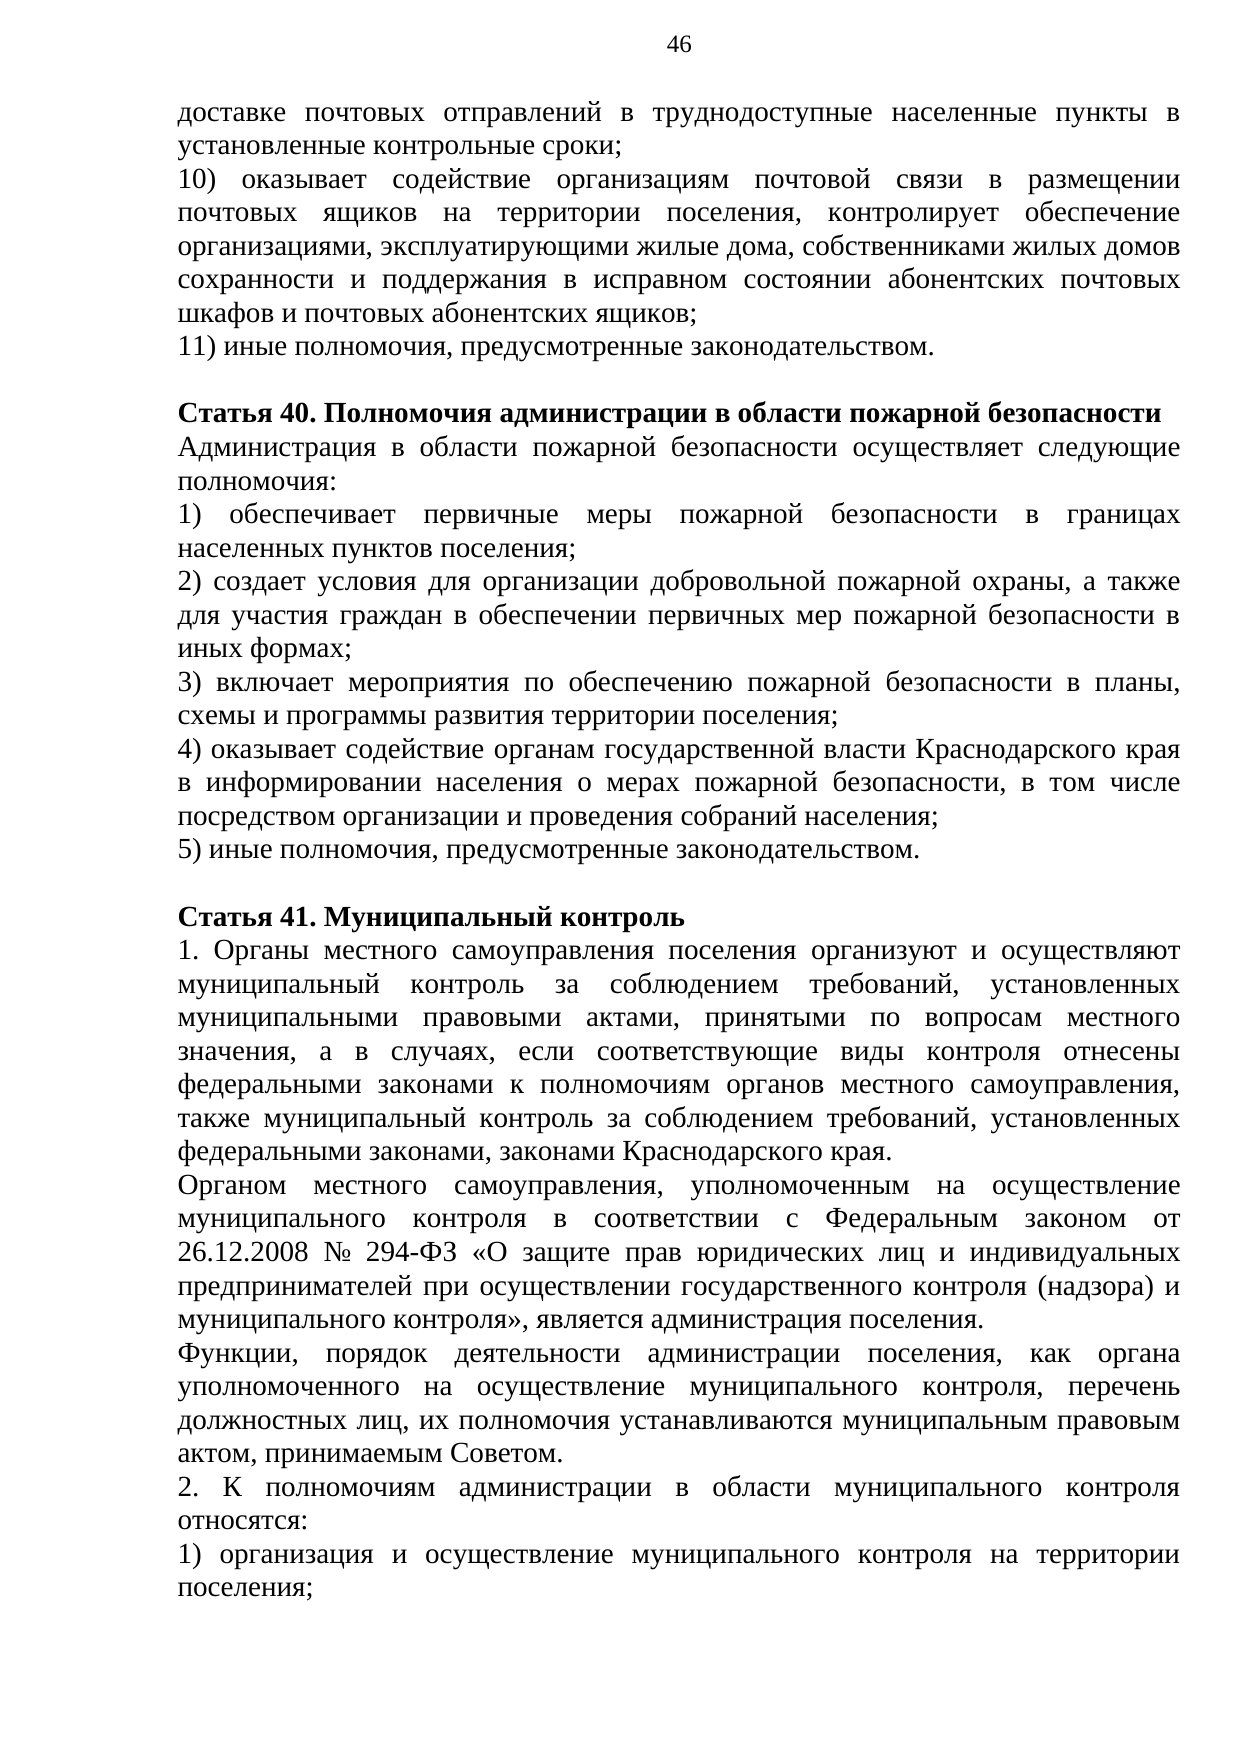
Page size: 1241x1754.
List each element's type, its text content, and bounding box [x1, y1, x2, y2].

text 2) создает условия для организации добровольной пожарной охраны, а также для участия граждан в обеспечении первичных мер пожарной безопасности в иных формах; [177, 563, 1181, 664]
text 11) иные полномочия, предусмотренные законодательством. [177, 328, 1181, 362]
text Органом местного самоуправления, уполномоченным на осуществление муниципального контроля в соответствии с Федеральным законом от 26.12.2008 № 294-ФЗ «О защите прав юридических лиц и индивидуальных предпринимателей при осуществлении государственного контроля (надзора) и муниципального контроля», является администрация поселения. [177, 1167, 1181, 1335]
text 10) оказывает содействие организациям почтовой связи в размещении почтовых ящиков на территории поселения, контролирует обеспечение организациями, эксплуатирующими жилые дома, собственниками жилых домов сохранности и поддержания в исправном состоянии абонентских почтовых шкафов и почтовых абонентских ящиков; [177, 161, 1181, 328]
text Статья 40. Полномочия администрации в области пожарной безопасности [177, 396, 1181, 429]
text 3) включает мероприятия по обеспечению пожарной безопасности в планы, схемы и программы развития территории поселения; [177, 664, 1181, 731]
text 2. К полномочиям администрации в области муниципального контроля относятся: [177, 1469, 1181, 1536]
text 1. Органы местного самоуправления поселения организуют и осуществляют муниципальный контроль за соблюдением требований, установленных муниципальными правовыми актами, принятыми по вопросам местного значения, а в случаях, если соответствующие виды контроля отнесены федеральными законами к полномочиям органов местного самоуправления, также муниципальный контроль за соблюдением требований, установленных федеральными законами, законами Краснодарского края. [177, 932, 1181, 1167]
text Статья 41. Муниципальный контроль [177, 899, 1181, 932]
text 1) организация и осуществление муниципального контроля на территории поселения; [177, 1536, 1181, 1603]
text Администрация в области пожарной безопасности осуществляет следующие полномочия: [177, 429, 1181, 496]
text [177, 94, 1181, 161]
text 5) иные полномочия, предусмотренные законодательством. [177, 832, 1181, 865]
text 1) обеспечивает первичные меры пожарной безопасности в границах населенных пунктов поселения; [177, 496, 1181, 563]
text 4) оказывает содействие органам государственной власти Краснодарского края в информировании населения о мерах пожарной безопасности, в том числе посредством организации и проведения собраний населения; [177, 731, 1181, 832]
text Функции, порядок деятельности администрации поселения, как органа уполномоченного на осуществление муниципального контроля, перечень должностных лиц, их полномочия устанавливаются муниципальным правовым актом, принимаемым Советом. [177, 1335, 1181, 1469]
